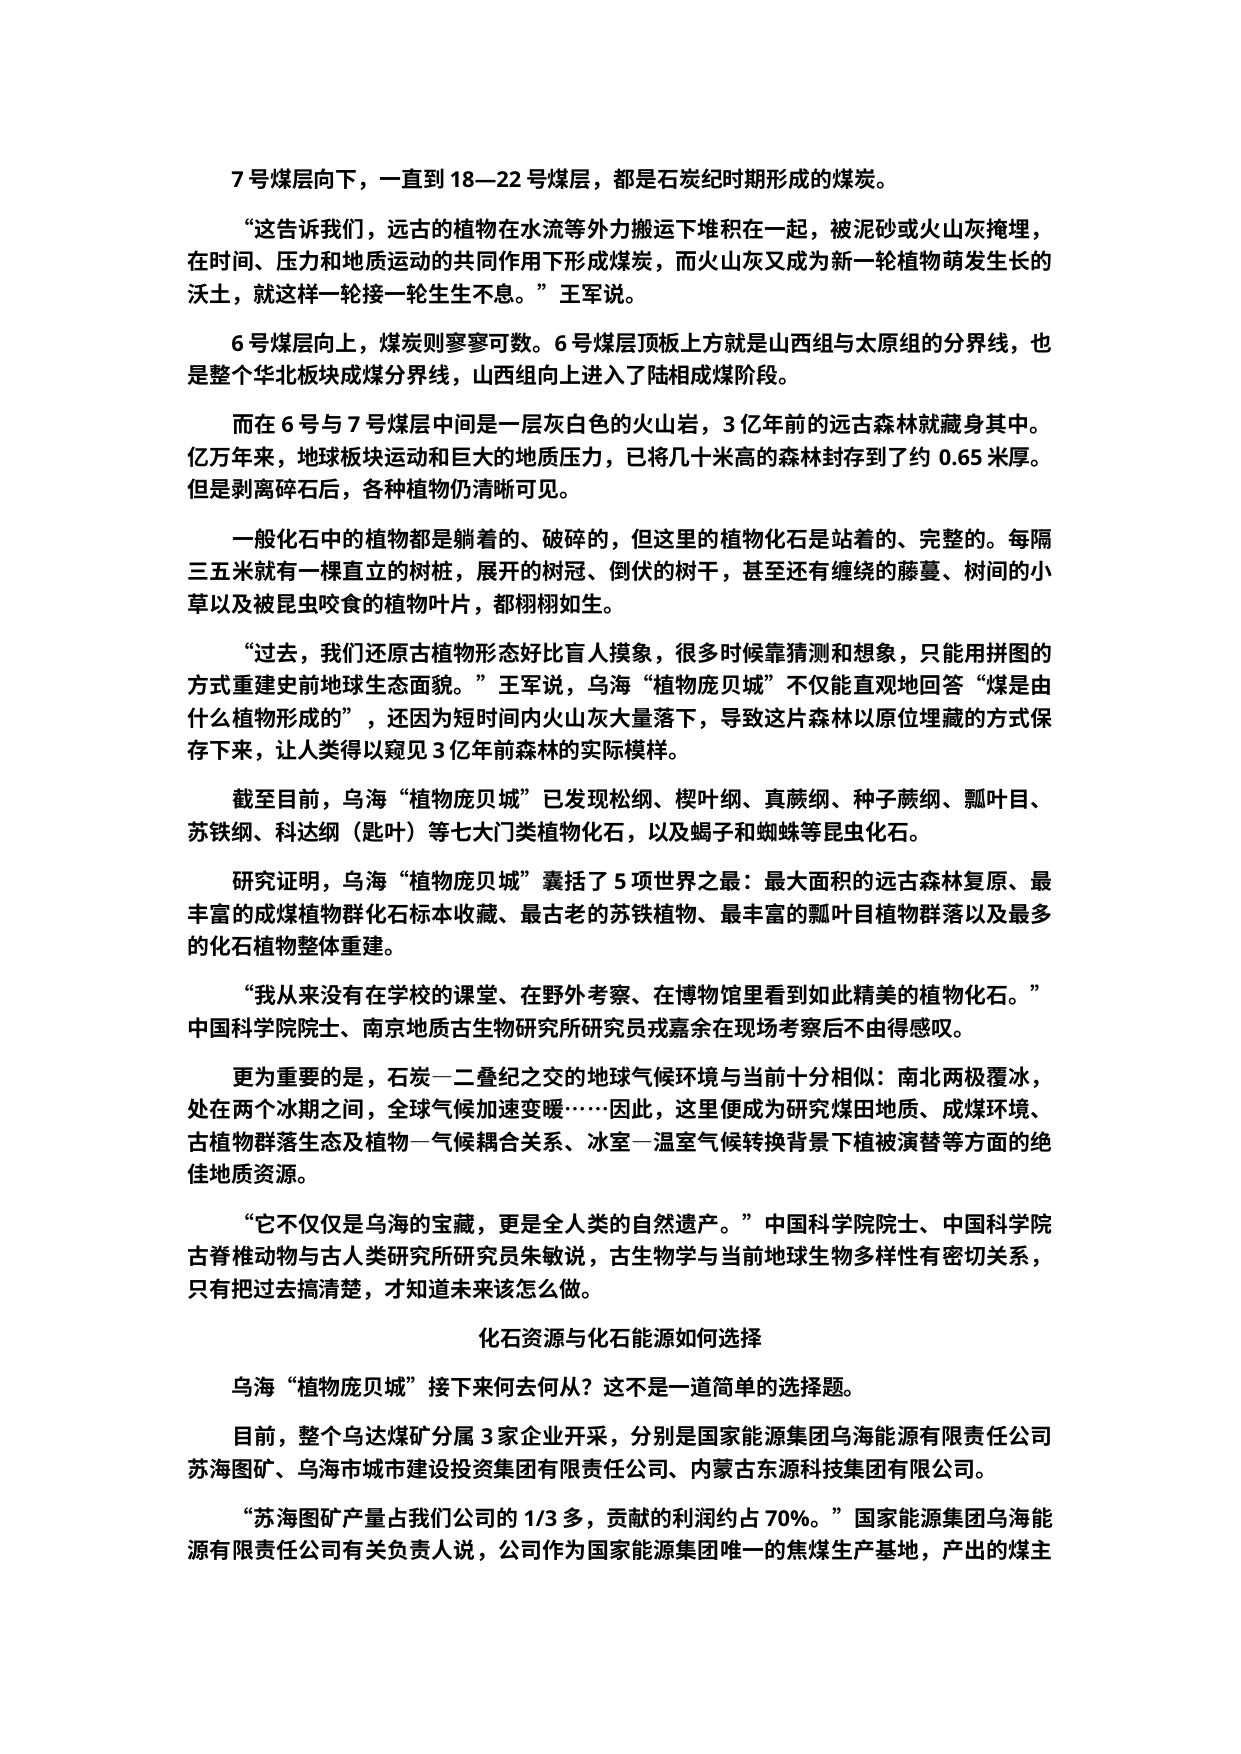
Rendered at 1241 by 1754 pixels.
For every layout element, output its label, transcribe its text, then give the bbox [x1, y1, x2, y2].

text 乌海“植物庞贝城”接下来何去何从？这不是一道简单的选择题。 [187, 1369, 1053, 1402]
text 而在6号与7号煤层中间是一层灰白色的火山岩，3亿年前的远古森林就藏身其中。亿万年来，地球板块运动和巨大的地质压力，已将几十米高的森林封存到了约0.65米厚。但是剥离碎石后，各种植物仍清晰可见。 [187, 407, 1053, 504]
text 研究证明，乌海“植物庞贝城”囊括了5项世界之最：最大面积的远古森林复原、最丰富的成煤植物群化石标本收藏、最古老的苏铁植物、最丰富的瓢叶目植物群落以及最多的化石植物整体重建。 [187, 864, 1053, 961]
text 目前，整个乌达煤矿分属3家企业开采，分别是国家能源集团乌海能源有限责任公司苏海图矿、乌海市城市建设投资集团有限责任公司、内蒙古东源科技集团有限公司。 [187, 1419, 1053, 1484]
text 更为重要的是，石炭—二叠纪之交的地球气候环境与当前十分相似：南北两极覆冰，处在两个冰期之间，全球气候加速变暖……因此，这里便成为研究煤田地质、成煤环境、古植物群落生态及植物—气候耦合关系、冰室—温室气候转换背景下植被演替等方面的绝佳地质资源。 [187, 1059, 1053, 1189]
text 6号煤层向上，煤炭则寥寥可数。6号煤层顶板上方就是山西组与太原组的分界线，也是整个华北板块成煤分界线，山西组向上进入了陆相成煤阶段。 [187, 325, 1053, 390]
text 截至目前，乌海“植物庞贝城”已发现松纲、楔叶纲、真蕨纲、种子蕨纲、瓢叶目、苏铁纲、科达纲（匙叶）等七大门类植物化石，以及蝎子和蜘蛛等昆虫化石。 [187, 782, 1053, 847]
text 化石资源与化石能源如何选择 [187, 1320, 1053, 1353]
text 一般化石中的植物都是躺着的、破碎的，但这里的植物化石是站着的、完整的。每隔三五米就有一棵直立的树桩，展开的树冠、倒伏的树干，甚至还有缠绕的藤蔓、树间的小草以及被昆虫咬食的植物叶片，都栩栩如生。 [187, 521, 1053, 619]
text “我从来没有在学校的课堂、在野外考察、在博物馆里看到如此精美的植物化石。”中国科学院院士、南京地质古生物研究所研究员戎嘉余在现场考察后不由得感叹。 [187, 978, 1053, 1043]
text “过去，我们还原古植物形态好比盲人摸象，很多时候靠猜测和想象，只能用拼图的方式重建史前地球生态面貌。”王军说，乌海“植物庞贝城”不仅能直观地回答“煤是由什么植物形成的”，还因为短时间内火山灰大量落下，导致这片森林以原位埋藏的方式保存下来，让人类得以窥见3亿年前森林的实际模样。 [187, 635, 1053, 765]
text 7号煤层向下，一直到18—22号煤层，都是石炭纪时期形成的煤炭。 [187, 162, 1053, 194]
text “它不仅仅是乌海的宝藏，更是全人类的自然遗产。”中国科学院院士、中国科学院古脊椎动物与古人类研究所研究员朱敏说，古生物学与当前地球生物多样性有密切关系，只有把过去搞清楚，才知道未来该怎么做。 [187, 1206, 1053, 1304]
text “这告诉我们，远古的植物在水流等外力搬运下堆积在一起，被泥砂或火山灰掩埋，在时间、压力和地质运动的共同作用下形成煤炭，而火山灰又成为新一轮植物萌发生长的沃土，就这样一轮接一轮生生不息。”王军说。 [187, 211, 1053, 309]
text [187, 1500, 1053, 1565]
